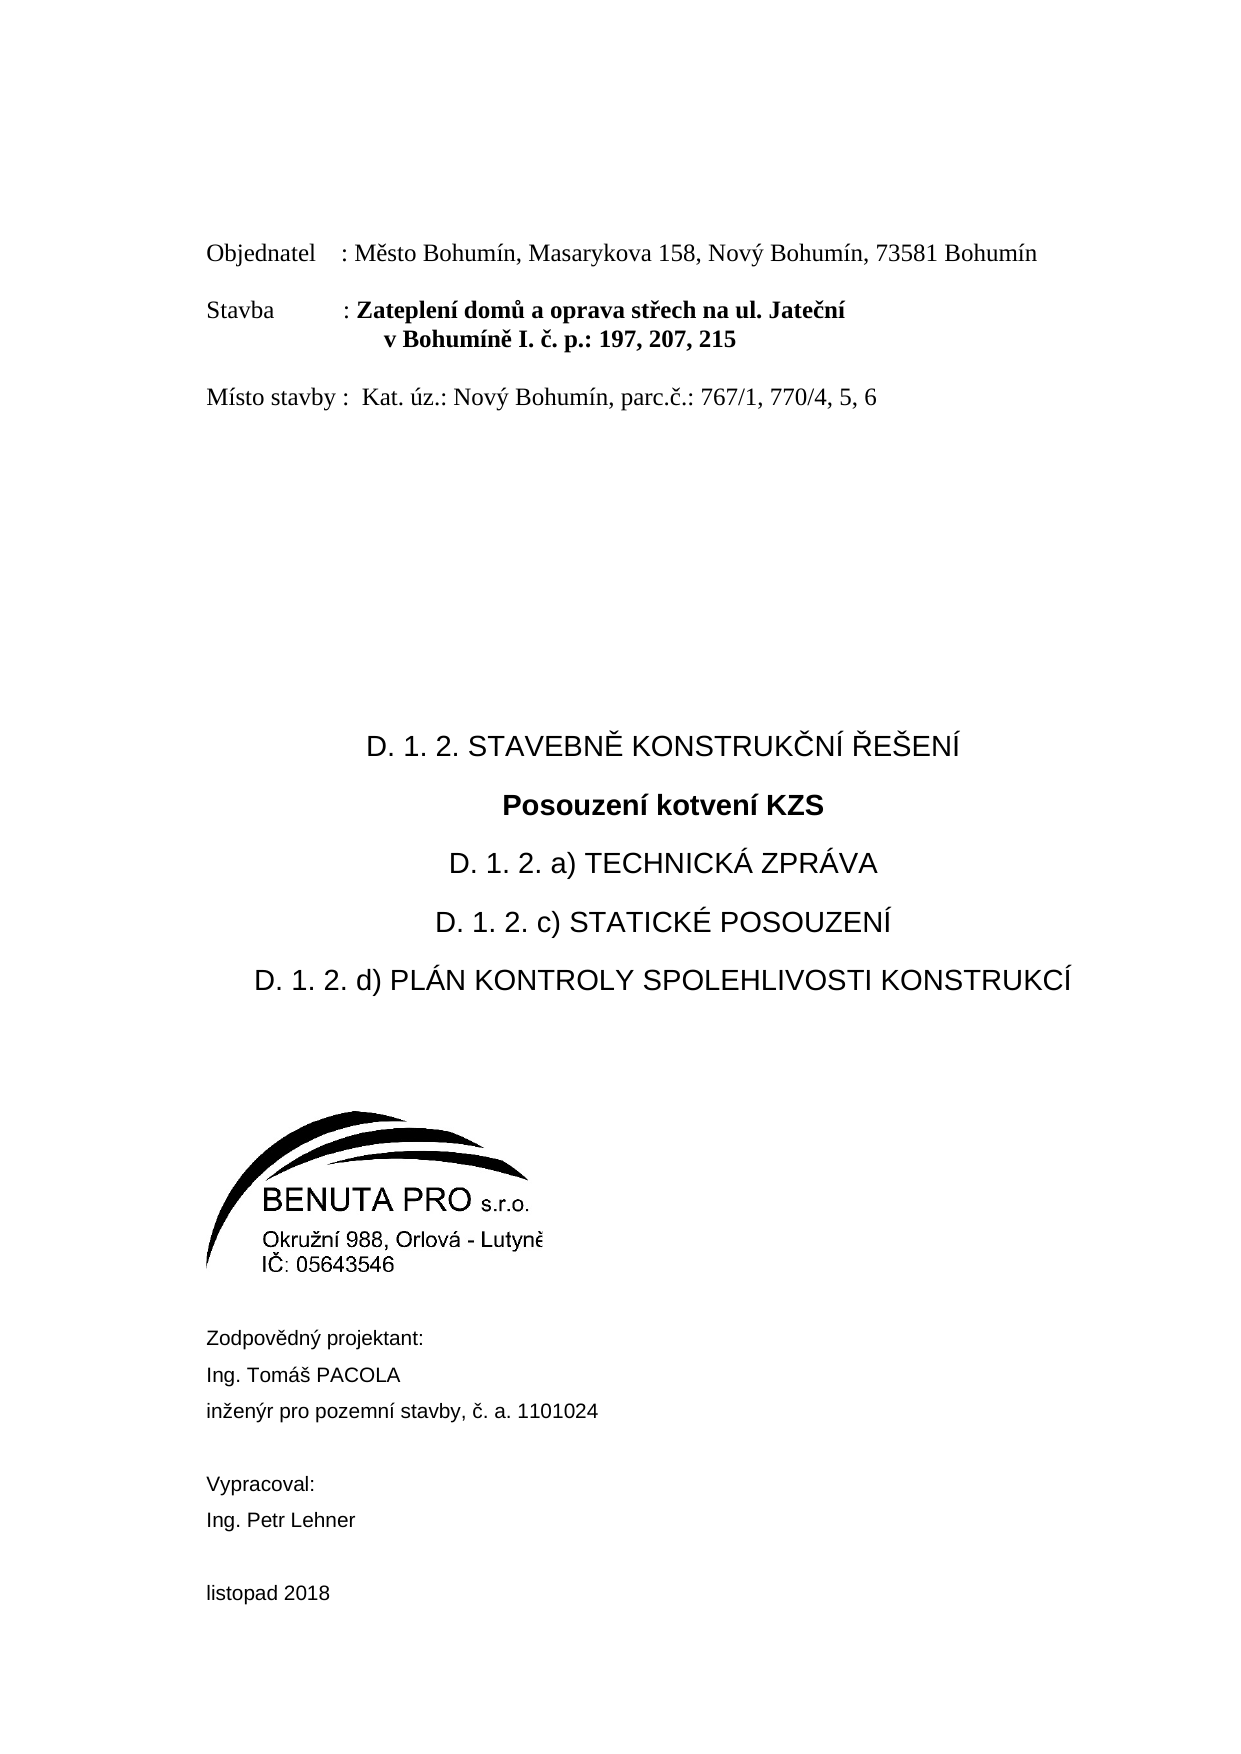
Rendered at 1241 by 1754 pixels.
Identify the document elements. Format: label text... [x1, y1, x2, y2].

text Zodpovědný projektant: [206, 1326, 1120, 1350]
text D. 1. 2. d) PLÁN KONTROLY SPOLEHLIVOSTI KONSTRUKCÍ [206, 963, 1120, 997]
text Ing. Tomáš PACOLA [206, 1362, 1120, 1386]
text D. 1. 2. c) STATICKÉ POSOUZENÍ [206, 905, 1120, 938]
text D. 1. ) TECHNICKÁ ZPRÁVA [206, 846, 1120, 880]
text Ing. Petr Lehner [206, 1508, 1120, 1532]
text listopad 2018 [206, 1581, 1120, 1605]
text inženýr pro pozemní stavby, č. a. 1101024 [206, 1399, 1120, 1423]
text D. 1. 2. STAVEBNĚ KONSTRUKČNÍ ŘEŠENÍ [206, 729, 1120, 763]
text Stavba : Zateplení domů a oprava střech na ul. Jateční v Bohumíně I. č. p.: 197, 207, 215 [206, 295, 1120, 353]
text Vypracoval: [206, 1472, 1120, 1496]
text Místo stavby : Kat. úz.: Nový Bohumín, parc.č.: 767/1, 770/4, 5, 6 [206, 382, 1120, 410]
picture [205, 1111, 542, 1271]
text Objednatel : Město Bohumín, Masarykova 158, Nový Bohumín, 73581 Bohumín [206, 238, 1120, 267]
text Posouzení kotvení KZS [206, 788, 1120, 821]
